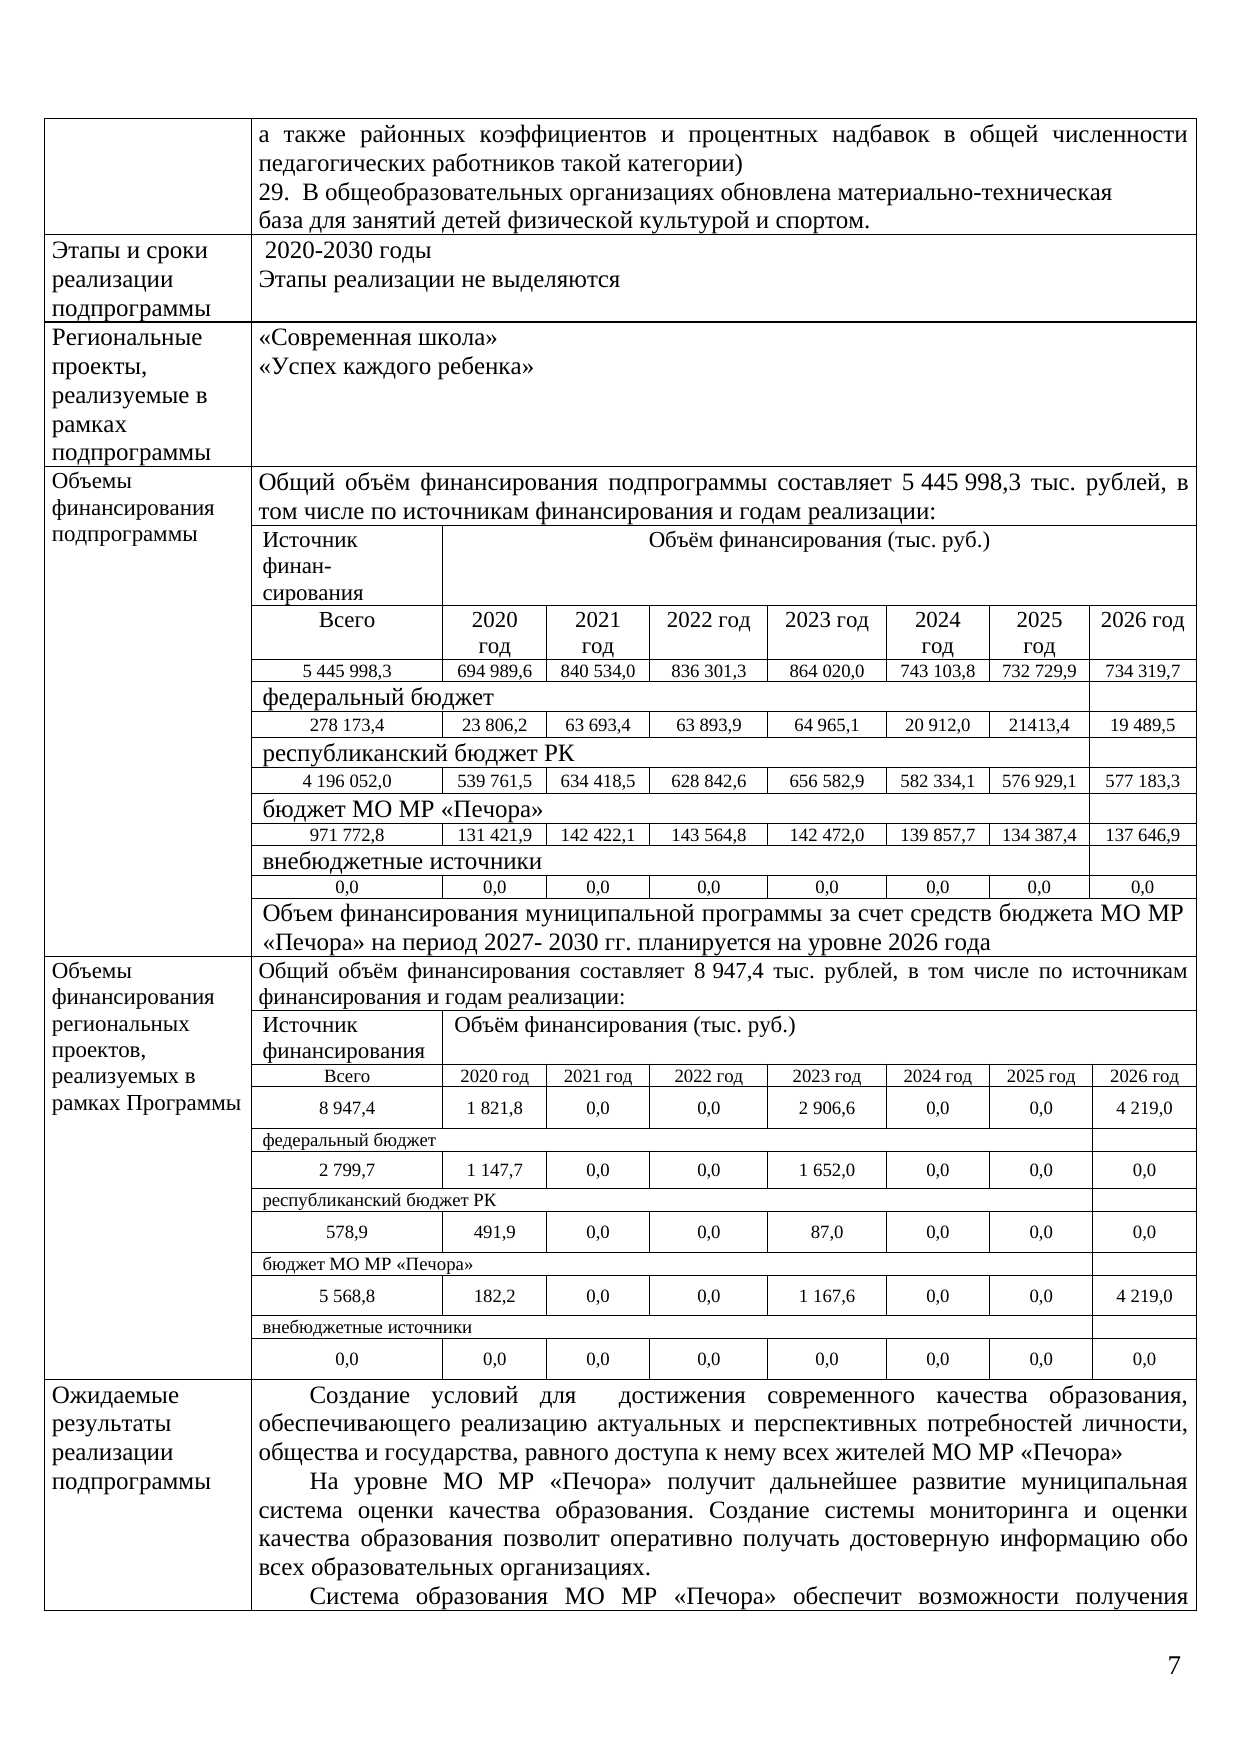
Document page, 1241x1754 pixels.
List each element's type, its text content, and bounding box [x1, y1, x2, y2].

table_cell 5 445 998,3 [252, 660, 442, 681]
table_cell 0,0 [990, 1276, 1092, 1315]
table_cell 19 489,5 [1090, 712, 1196, 737]
table_cell [1090, 794, 1196, 822]
table_cell [1093, 1316, 1196, 1338]
table_cell 656 582,9 [768, 768, 886, 793]
table_cell 0,0 [887, 1087, 989, 1128]
table_cell 131 421,9 [443, 824, 546, 845]
table_cell [1090, 738, 1196, 767]
table_cell 0,0 [252, 1339, 442, 1379]
table_cell федеральный бюджет [252, 682, 1089, 711]
table_cell 182,2 [443, 1276, 546, 1315]
table_cell 21413,4 [990, 712, 1089, 737]
table_cell 491,9 [443, 1212, 546, 1252]
table_cell Всего [252, 1065, 442, 1086]
table_cell 4 219,0 [1093, 1087, 1196, 1128]
table_cell 0,0 [887, 876, 989, 897]
table_cell 576 929,1 [990, 768, 1089, 793]
table_cell 0,0 [547, 1212, 649, 1252]
table_cell 0,0 [650, 1339, 767, 1379]
table_cell 578,9 [252, 1212, 442, 1252]
table_cell 1 167,6 [768, 1276, 886, 1315]
table_cell 0,0 [768, 876, 886, 897]
table_cell 63 893,9 [650, 712, 767, 737]
table_cell 628 842,6 [650, 768, 767, 793]
table_cell 0,0 [1090, 876, 1196, 897]
table_cell 134 387,4 [990, 824, 1089, 845]
table_cell 0,0 [650, 1087, 767, 1128]
table_cell 0,0 [650, 1152, 767, 1188]
table_cell 87,0 [768, 1212, 886, 1252]
table_cell 278 173,4 [252, 712, 442, 737]
table_cell 23 806,2 [443, 712, 546, 737]
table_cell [45, 1380, 251, 1610]
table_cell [252, 1380, 1196, 1610]
table_cell 20 912,0 [887, 712, 989, 737]
table_cell 0,0 [547, 1152, 649, 1188]
table_cell 0,0 [887, 1339, 989, 1379]
table_cell 743 103,8 [887, 660, 989, 681]
table_cell 2025 год [990, 1065, 1092, 1086]
table_cell 0,0 [1093, 1152, 1196, 1188]
table_cell 1 652,0 [768, 1152, 886, 1188]
table_cell Источник финансирования [252, 1011, 442, 1063]
table_cell 2023 год [768, 606, 886, 659]
table_cell 2023 год [768, 1065, 886, 1086]
table_cell Объемы финансирования подпрограммы [45, 467, 251, 956]
table_cell 836 301,3 [650, 660, 767, 681]
table_cell Общий объём финансирования подпрограммы составляет 5 445 998,3 тыс. рублей, в том числе по источникам финансирования и годам реализации: [252, 467, 1196, 525]
table_cell 0,0 [547, 1276, 649, 1315]
table_cell 139 857,7 [887, 824, 989, 845]
table_cell 142 472,0 [768, 824, 886, 845]
table_cell 0,0 [990, 1087, 1092, 1128]
table_cell 2020-2030 годы Этапы реализации не выделяются [252, 235, 1196, 321]
table_cell федеральный бюджет [252, 1129, 1092, 1151]
table_cell 137 646,9 [1090, 824, 1196, 845]
table_cell 0,0 [650, 876, 767, 897]
table_cell 0,0 [650, 1276, 767, 1315]
table_cell Объём финансирования (тыс. руб.) [443, 526, 1196, 605]
table_cell 0,0 [990, 1339, 1092, 1379]
table_cell 2021 год [547, 1065, 649, 1086]
table_cell 2026 год [1090, 606, 1196, 659]
table_cell «Современная школа» «Успех каждого ребенка» [252, 323, 1196, 466]
table_cell 143 564,8 [650, 824, 767, 845]
table_cell 0,0 [1093, 1339, 1196, 1379]
table_cell 0,0 [990, 1152, 1092, 1188]
table_cell 694 989,6 [443, 660, 546, 681]
table_cell 582 334,1 [887, 768, 989, 793]
table_cell 64 965,1 [768, 712, 886, 737]
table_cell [45, 119, 251, 234]
table_cell бюджет МО МР «Печора» [252, 794, 1089, 822]
table_cell 734 319,7 [1090, 660, 1196, 681]
table_cell 0,0 [547, 876, 649, 897]
table_cell 142 422,1 [547, 824, 649, 845]
table_cell 0,0 [547, 1339, 649, 1379]
table_cell 0,0 [768, 1339, 886, 1379]
table_cell 63 693,4 [547, 712, 649, 737]
table_cell 5 568,8 [252, 1276, 442, 1315]
table_cell [1093, 1189, 1196, 1211]
table_cell 2022 год [650, 606, 767, 659]
table_cell 2025 год [990, 606, 1089, 659]
table_cell 0,0 [443, 1339, 546, 1379]
table_cell Этапы и сроки реализации подпрограммы [45, 235, 251, 321]
table_cell 2020 год [443, 1065, 546, 1086]
table_cell [1090, 846, 1196, 875]
table_cell Региональные проекты, реализуемые в рамках подпрограммы [45, 323, 251, 466]
table_cell 577 183,3 [1090, 768, 1196, 793]
table_cell Всего [252, 606, 442, 659]
table_cell 0,0 [547, 1087, 649, 1128]
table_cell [252, 119, 1196, 234]
table_cell 2022 год [650, 1065, 767, 1086]
table_cell 864 020,0 [768, 660, 886, 681]
table_cell 1 821,8 [443, 1087, 546, 1128]
table_cell 2026 год [1093, 1065, 1196, 1086]
table_cell 2024 год [887, 606, 989, 659]
table_cell 0,0 [443, 876, 546, 897]
table_cell 1 147,7 [443, 1152, 546, 1188]
table_cell внебюджетные источники [252, 846, 1089, 875]
table_cell 0,0 [887, 1152, 989, 1188]
table_cell [1090, 682, 1196, 711]
table_cell внебюджетные источники [252, 1316, 1092, 1338]
table_cell 2024 год [887, 1065, 989, 1086]
table_cell 971 772,8 [252, 824, 442, 845]
table_cell [1093, 1129, 1196, 1151]
table_cell 0,0 [1093, 1212, 1196, 1252]
table_cell 0,0 [650, 1212, 767, 1252]
table_cell 0,0 [990, 1212, 1092, 1252]
table_cell Общий объём финансирования составляет 8 947,4 тыс. рублей, в том числе по источникам финансирования и годам реализации: [252, 957, 1196, 1010]
table_cell 2 799,7 [252, 1152, 442, 1188]
table_cell 4 196 052,0 [252, 768, 442, 793]
table_cell 732 729,9 [990, 660, 1089, 681]
table_cell 0,0 [887, 1276, 989, 1315]
table_cell 8 947,4 [252, 1087, 442, 1128]
table_cell [1093, 1253, 1196, 1274]
table_cell 2 906,6 [768, 1087, 886, 1128]
table_cell 0,0 [887, 1212, 989, 1252]
table_cell 4 219,0 [1093, 1276, 1196, 1315]
table_cell 634 418,5 [547, 768, 649, 793]
table_cell бюджет МО МР «Печора» [252, 1253, 1092, 1274]
table_cell Объем финансирования муниципальной программы за счет средств бюджета МО МР «Печора» на период 2027- 2030 гг. планируется на уровне 2026 года [252, 899, 1196, 956]
table_cell 0,0 [990, 876, 1089, 897]
table_cell Источник финан-сирования [252, 526, 442, 605]
table_cell республиканский бюджет РК [252, 1189, 1092, 1211]
table_cell 539 761,5 [443, 768, 546, 793]
table_cell 2021 год [547, 606, 649, 659]
table_cell Объемы финансирования региональных проектов, реализуемых в рамках Программы [45, 957, 251, 1379]
table_cell 2020 год [443, 606, 546, 659]
table_cell 840 534,0 [547, 660, 649, 681]
table_cell Объём финансирования (тыс. руб.) [443, 1011, 1196, 1063]
table_cell 0,0 [252, 876, 442, 897]
table_cell республиканский бюджет РК [252, 738, 1089, 767]
